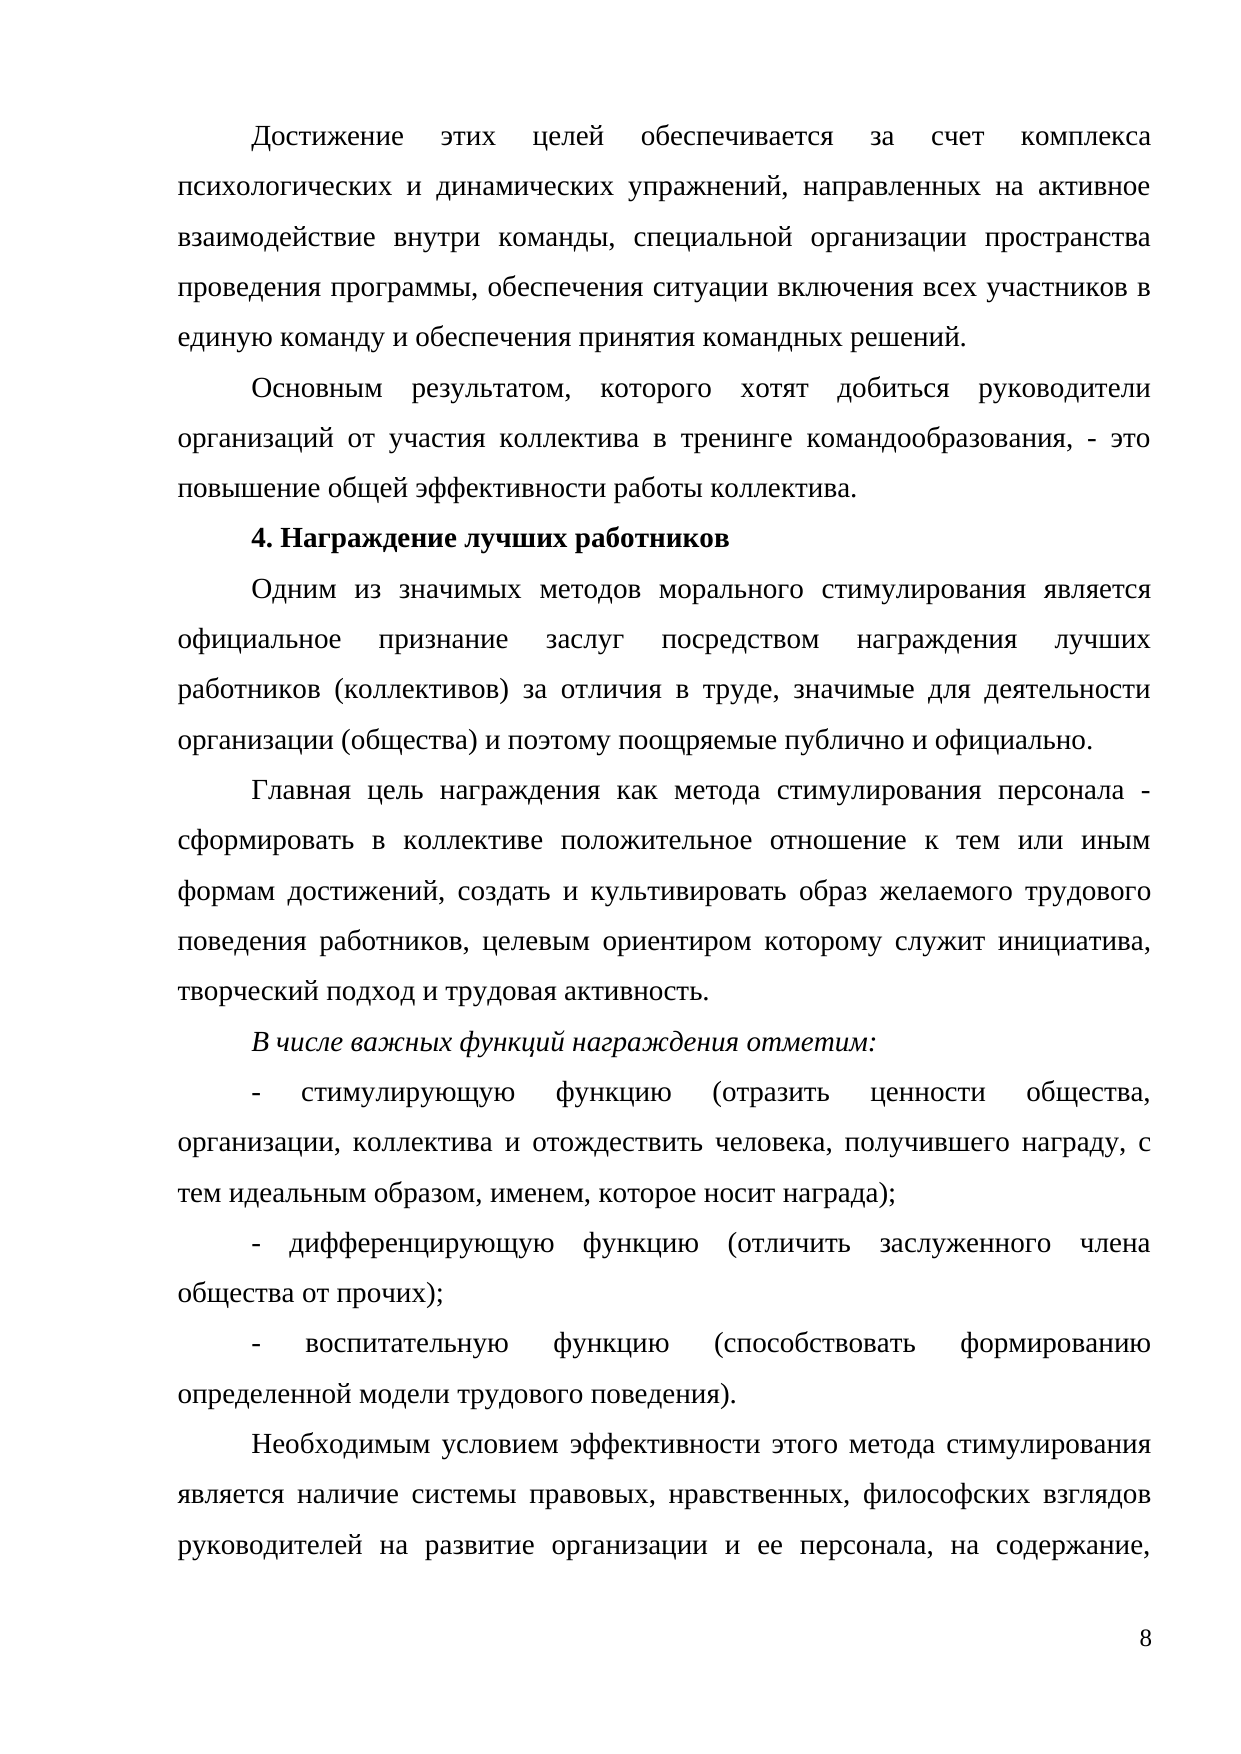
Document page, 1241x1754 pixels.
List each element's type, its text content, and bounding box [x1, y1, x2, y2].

text - стимулирующую функцию (отразить ценности общества, организации, коллектива и отождествить человека, получившего награду, с тем идеальным образом, именем, которое носит награда); [177, 1074, 1152, 1208]
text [177, 1426, 1152, 1560]
text 4. Награждение лучших работников [177, 521, 1152, 554]
text Главная цель награждения как метода стимулирования персонала - сформировать в коллективе положительное отношение к тем или иным формам достижений, создать и культивировать образ желаемого трудового поведения работников, целевым ориентиром которому служит инициатива, творческий подход и трудовая активность. [177, 772, 1152, 1007]
text - воспитательную функцию (способствовать формированию определенной модели трудового поведения). [177, 1326, 1152, 1409]
text Основным результатом, которого хотят добиться руководители организаций от участия коллектива в тренинге командообразования, - это повышение общей эффективности работы коллектива. [177, 370, 1152, 504]
text Одним из значимых методов морального стимулирования является официальное признание заслуг посредством награждения лучших работников (коллективов) за отличия в труде, значимые для деятельности организации (общества) и поэтому поощряемые публично и официально. [177, 571, 1152, 755]
text - дифференцирующую функцию (отличить заслуженного члена общества от прочих); [177, 1225, 1152, 1309]
text Достижение этих целей обеспечивается за счет комплекса психологических и динамических упражнений, направленных на активное взаимодействие внутри команды, специальной организации пространства проведения программы, обеспечения ситуации включения всех участников в единую команду и обеспечения принятия командных решений. [177, 118, 1152, 353]
text В числе важных функций награждения отметим: [177, 1024, 1152, 1057]
